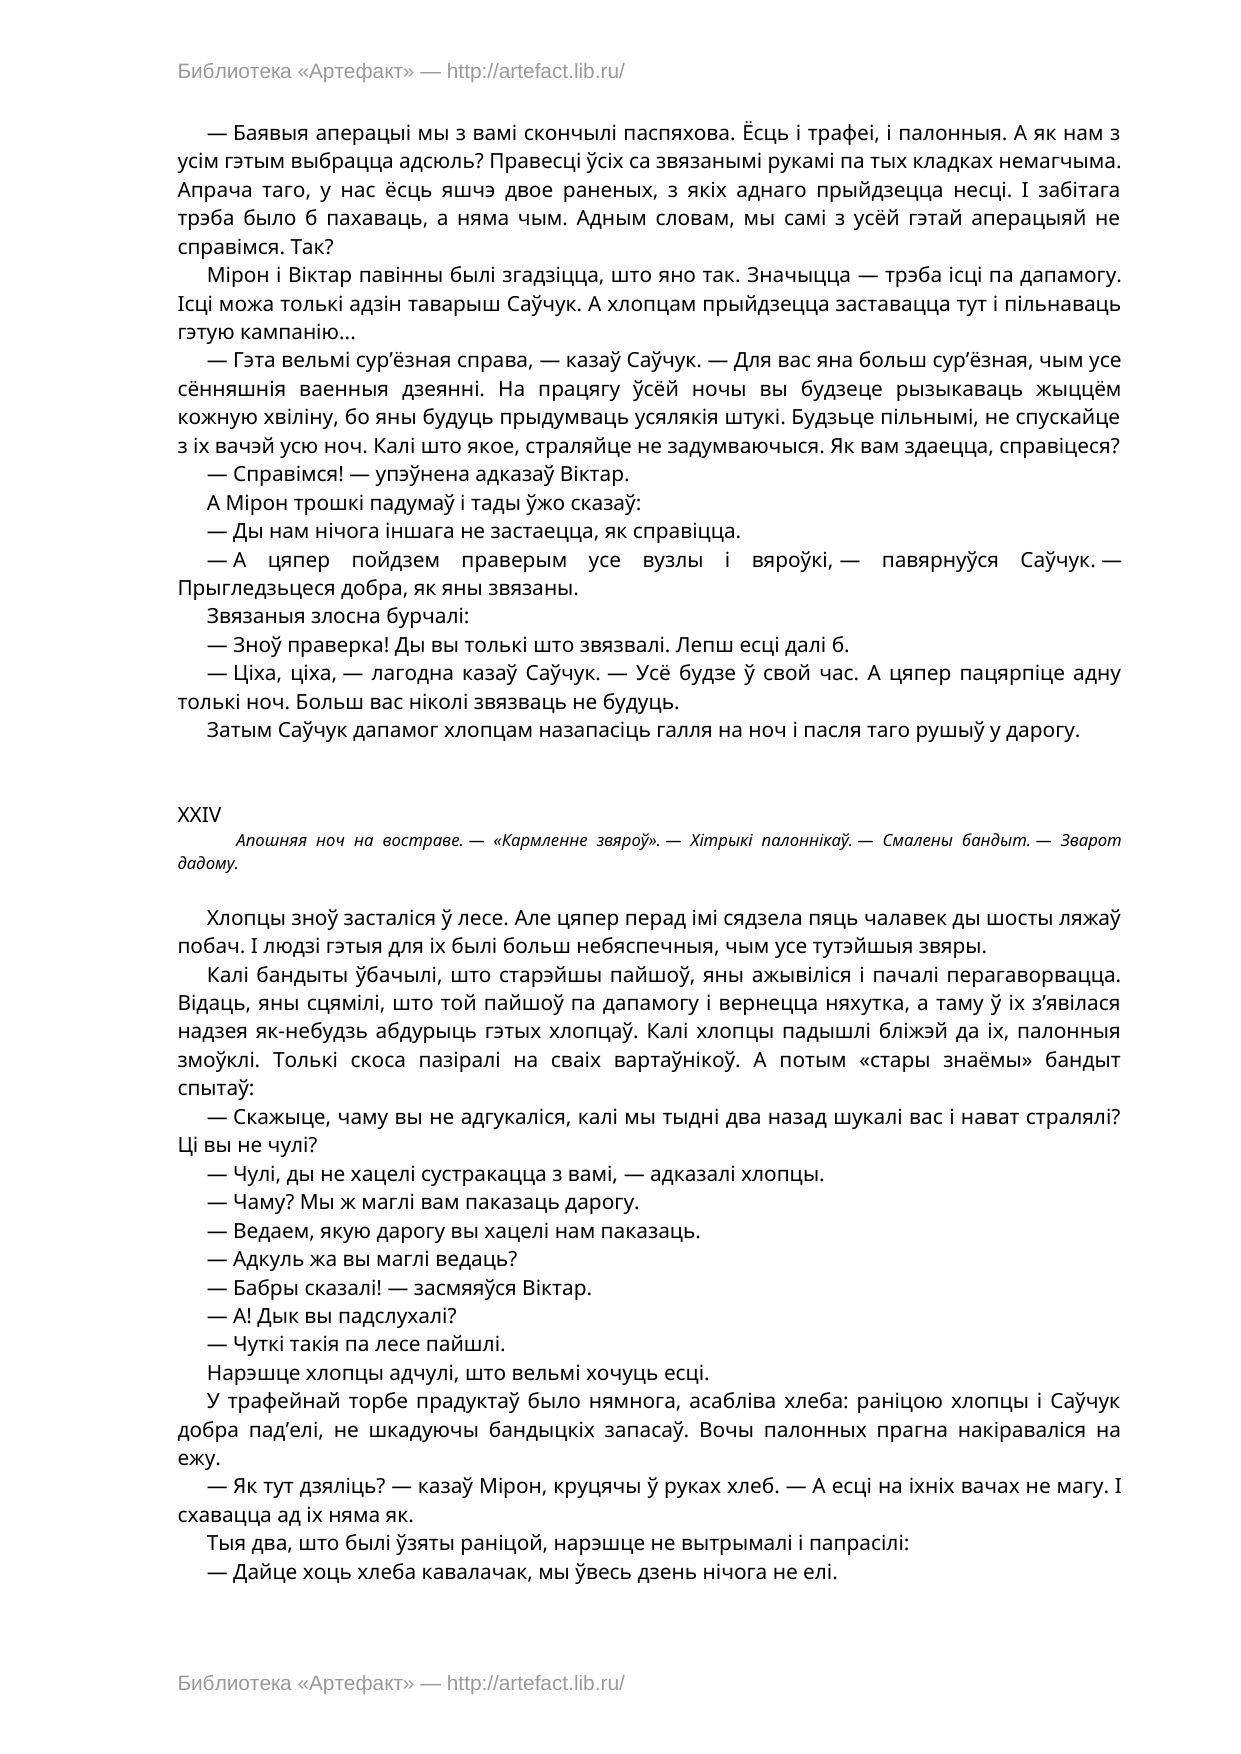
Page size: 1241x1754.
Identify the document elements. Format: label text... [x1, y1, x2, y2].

text Нарэшце хлопцы адчулі, што вельмі хочуць есці. [177, 1358, 1122, 1386]
text — А! Дык вы падслухалі? [177, 1301, 1122, 1329]
text Калі бандыты ўбачылі, што старэйшы пайшоў, яны ажывіліся і пачалі перагаворвацца. Відаць, яны сцямілі, што той пайшоў па дапамогу і вернецца няхутка, а таму ў іх з’явілася надзея як-небудзь абдурыць гэтых хлопцаў. Калі хлопцы падышлі бліжэй да іх, палонныя змоўклі. Толькі скоса пазіралі на сваіх вартаўнікоў. А потым «стары знаёмы» бандыт спытаў: [177, 960, 1122, 1102]
text — Скажыце, чаму вы не адгукаліся, калі мы тыдні два назад шукалі вас і нават стралялі? Ці вы не чулі? [177, 1102, 1122, 1159]
text Затым Саўчук дапамог хлопцам назапасіць галля на ноч і пасля таго рушыў у дарогу. [177, 715, 1122, 744]
text — Адкуль жа вы маглі ведаць? [177, 1244, 1122, 1273]
text — Гэта вельмі сур’ёзная справа, — казаў Саўчук. — Для вас яна больш сур’ёзная, чым усе сённяшнія ваенныя дзеянні. На працягу ўсёй ночы вы будзеце рызыкаваць жыццём кожную хвіліну, бо яны будуць прыдумваць усялякія штукі. Будзьце пільнымі, не спускайце з іх вачэй усю ноч. Калі што якое, страляйце не задумваючыся. Як вам здаецца, справіцеся? [177, 346, 1122, 459]
text — Чаму? Мы ж маглі вам паказаць дарогу. [177, 1187, 1122, 1216]
text — Як тут дзяліць? — казаў Мірон, круцячы ў руках хлеб. — А есці на іхніх вачах не магу. І схавацца ад іх няма як. [177, 1472, 1122, 1528]
text Тыя два, што былі ўзяты раніцой, нарэшце не вытрымалі і папрасілі: [177, 1528, 1122, 1557]
text У трафейнай торбе прадуктаў было нямнога, асабліва хлеба: раніцою хлопцы і Саўчук добра пад’елі, не шкадуючы бандыцкіх запасаў. Вочы палонных прагна накіраваліся на ежу. [177, 1386, 1122, 1472]
text — Чулі, ды не хацелі сустракацца з вамі, — адказалі хлопцы. [177, 1159, 1122, 1187]
text Звязаныя злосна бурчалі: [177, 602, 1122, 630]
text — Зноў праверка! Ды вы толькі што звязвалі. Лепш есці далі б. [177, 630, 1122, 658]
subtitle XXIV [177, 801, 1122, 829]
text — Справімся! — упэўнена адказаў Віктар. [177, 459, 1122, 488]
text — Чуткі такія па лесе пайшлі. [177, 1329, 1122, 1358]
text — Дайце хоць хлеба кавалачак, мы ўвесь дзень нічога не елі. [177, 1557, 1122, 1585]
text — А цяпер пойдзем праверым усе вузлы і вяроўкі, — павярнуўся Саўчук. — Прыгледзьцеся добра, як яны звязаны. [177, 545, 1122, 602]
text Хлопцы зноў засталіся ў лесе. Але цяпер перад імі сядзела пяць чалавек ды шосты ляжаў побач. І людзі гэтыя для іх былі больш небяспечныя, чым усе тутэйшыя звяры. [177, 903, 1122, 960]
text Апошняя ноч на востраве. — «Кармленне звяроў». — Хітрыкі палоннікаў. — Смалены бандыт. — Зварот дадому. [177, 829, 1122, 874]
text — Бабры сказалі! — засмяяўся Віктар. [177, 1273, 1122, 1301]
text А Мірон трошкі падумаў і тады ўжо сказаў: [177, 488, 1122, 516]
text Мірон і Віктар павінны былі згадзіцца, што яно так. Значыцца — трэба ісці па дапамогу. Ісці можа толькі адзін таварыш Саўчук. А хлопцам прыйдзецца заставацца тут і пільнаваць гэтую кампанію... [177, 260, 1122, 346]
text — Ды нам нічога іншага не застаецца, як справіцца. [177, 516, 1122, 545]
text — Ведаем, якую дарогу вы хацелі нам паказаць. [177, 1216, 1122, 1244]
text — Баявыя аперацыі мы з вамі скончылі паспяхова. Ёсць і трафеі, і палонныя. А як нам з усім гэтым выбрацца адсюль? Правесці ўсіх са звязанымі рукамі па тых кладках немагчыма. Апрача таго, у нас ёсць яшчэ двое раненых, з якіх аднаго прыйдзецца несці. І забітага трэба было б пахаваць, а няма чым. Адным словам, мы самі з усёй гэтай аперацыяй не справімся. Так? [177, 118, 1122, 260]
text — Ціха, ціха, — лагодна казаў Саўчук. — Усё будзе ў свой час. А цяпер пацярпіце адну толькі ноч. Больш вас ніколі звязваць не будуць. [177, 658, 1122, 715]
